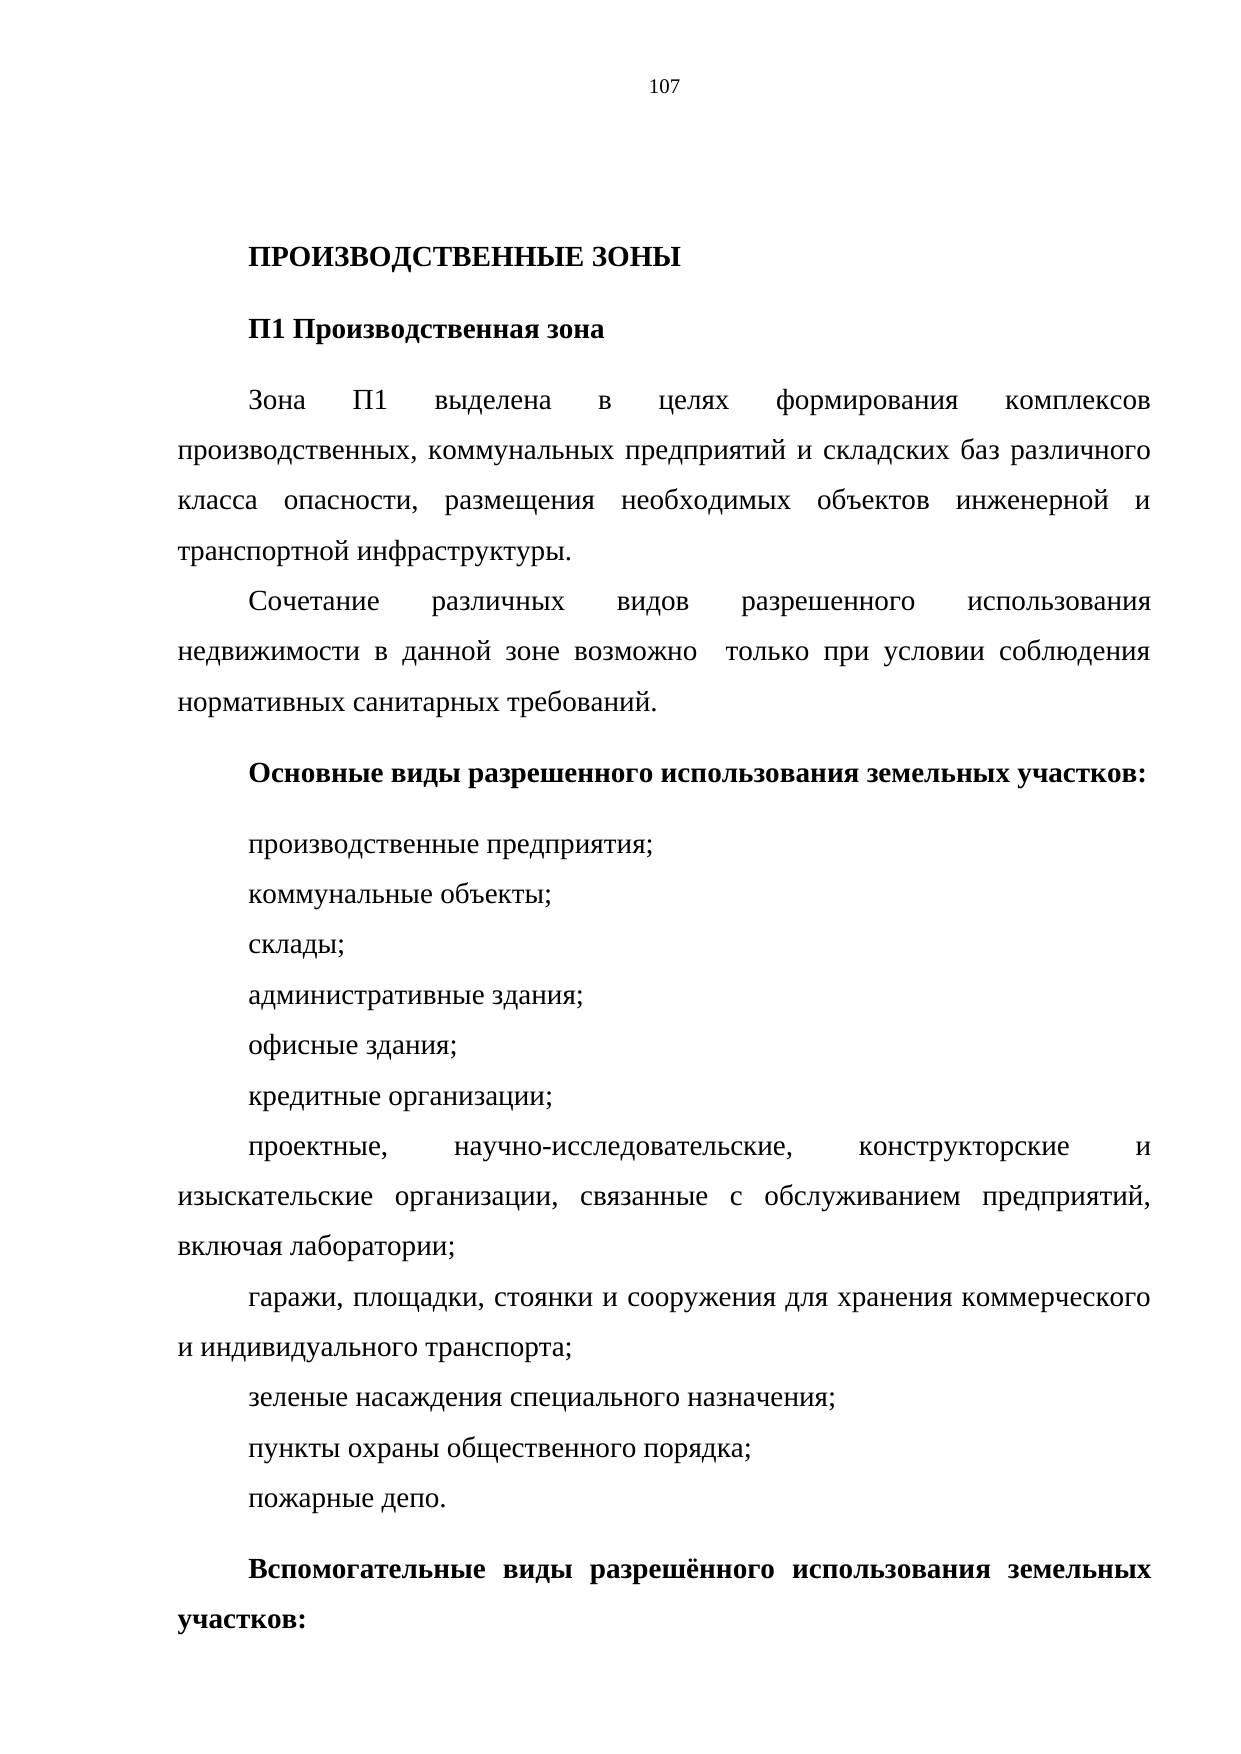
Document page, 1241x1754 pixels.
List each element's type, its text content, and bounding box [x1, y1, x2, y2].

text Вспомогательные виды разрешённого использования земельных участков: [177, 1551, 1152, 1635]
text административные здания; [177, 977, 1152, 1011]
text пункты охраны общественного порядка; [177, 1430, 1152, 1463]
text производственные предприятия; [177, 826, 1152, 859]
text гаражи, площадки, стоянки и сооружения для хранения коммерческого и индивидуального транспорта; [177, 1279, 1152, 1363]
text кредитные организации; [177, 1078, 1152, 1111]
text Сочетание различных видов разрешенного использования недвижимости в данной зоне возможно только при условии соблюдения нормативных санитарных требований. [177, 583, 1152, 717]
text ПРОИЗВОДСТВЕННЫЕ ЗОНЫ [177, 239, 1152, 273]
text коммунальные объекты; [177, 876, 1152, 910]
text Зона П1 выделена в целях формирования комплексов производственных, коммунальных предприятий и складских баз различного класса опасности, размещения необходимых объектов инженерной и транспортной инфраструктуры. [177, 382, 1152, 566]
text офисные здания; [177, 1027, 1152, 1061]
text зеленые насаждения специального назначения; [177, 1379, 1152, 1413]
text Основные виды разрешенного использования земельных участков: [177, 755, 1152, 788]
text проектные, научно-исследовательские, конструкторские и изыскательские организации, связанные с обслуживанием предприятий, включая лаборатории; [177, 1128, 1152, 1262]
text пожарные депо. [177, 1480, 1152, 1514]
text П1 Производственная зона [177, 311, 1152, 344]
text склады; [177, 927, 1152, 960]
